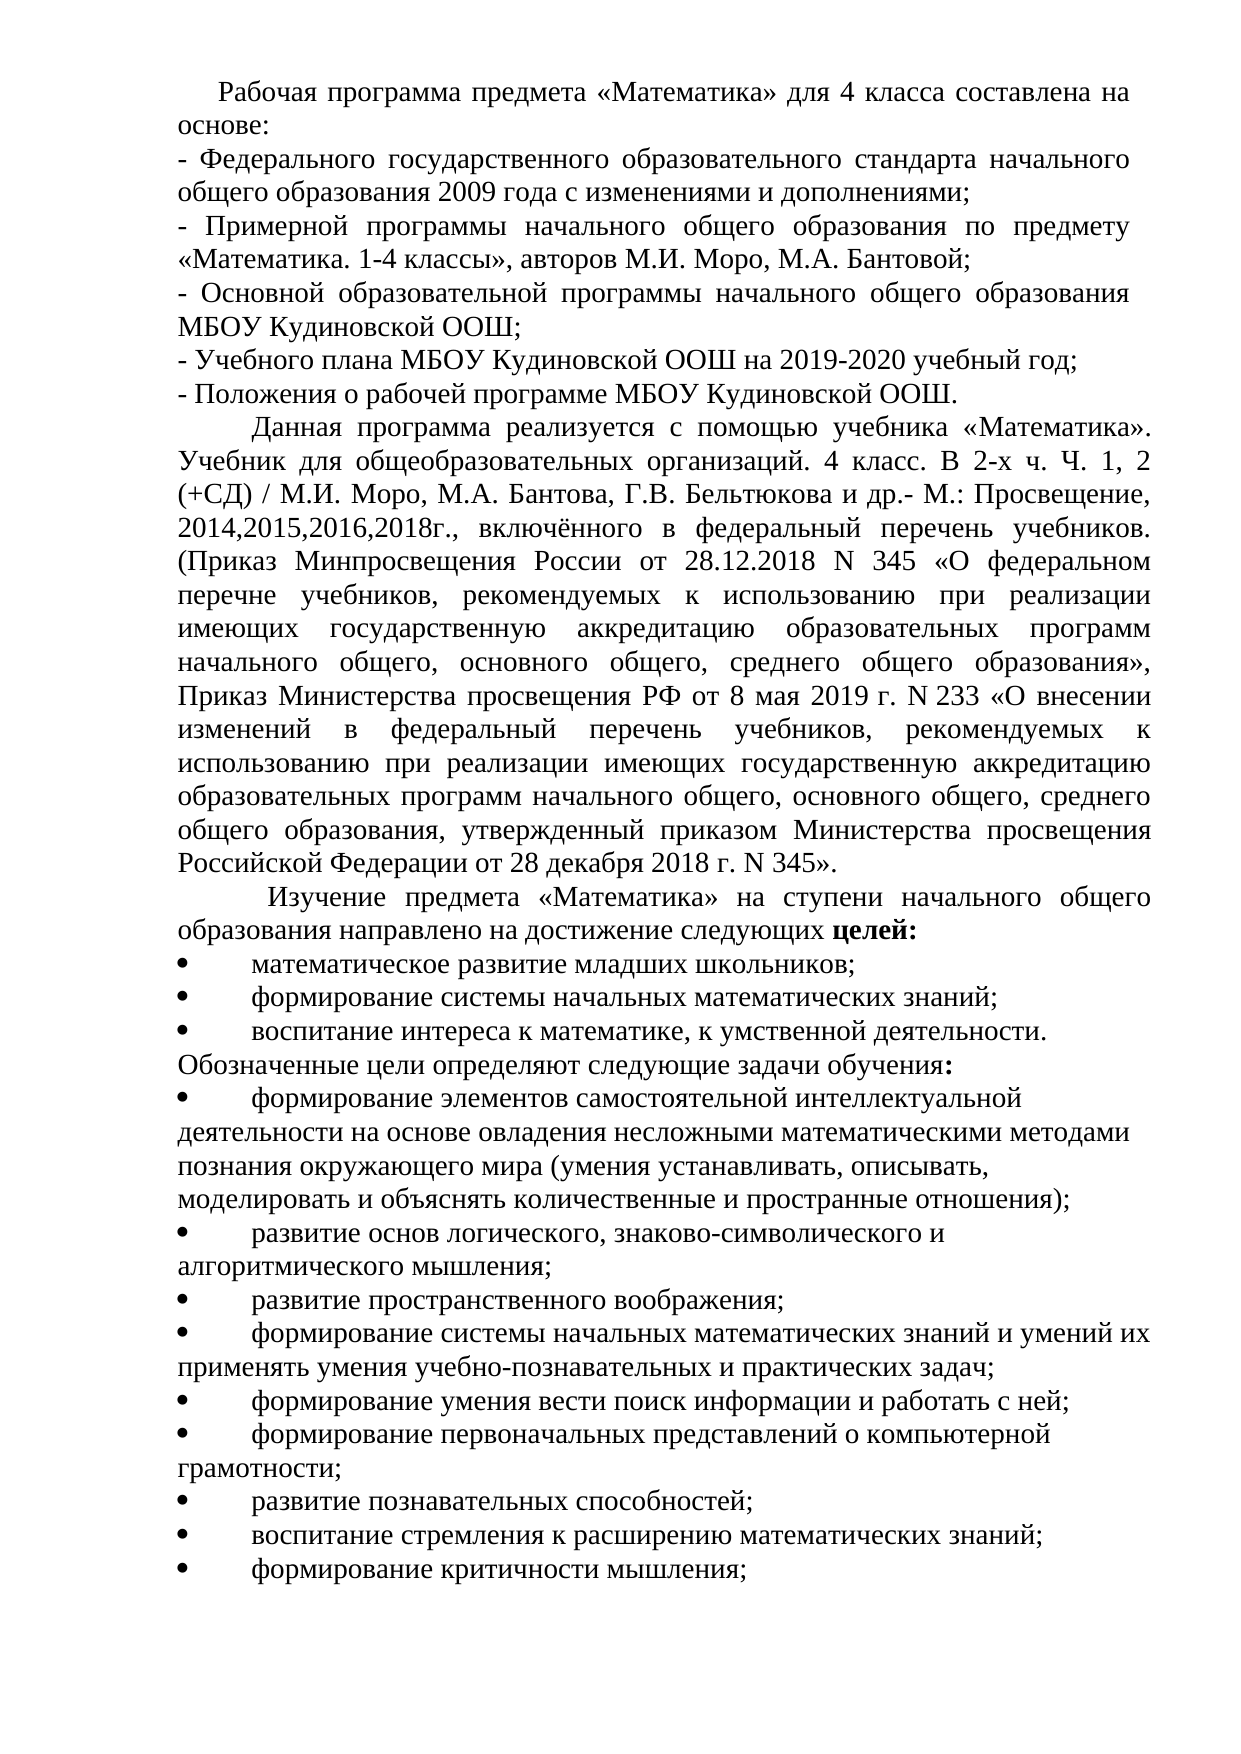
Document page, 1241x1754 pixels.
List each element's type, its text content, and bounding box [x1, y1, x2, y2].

text - Положения о рабочей программе МБОУ Кудиновской ООШ. [177, 376, 1130, 409]
list воспитание интереса к математике, к умственной деятельности. [177, 1013, 1152, 1047]
list формирование системы начальных математических знаний; [177, 979, 1152, 1013]
list воспитание стремления к расширению математических знаний; [177, 1517, 1152, 1551]
text - Федерального государственного образовательного стандарта начального общего образования 2009 года с изменениями и дополнениями; [177, 141, 1130, 208]
text Рабочая программа предмета «Математика» для 4 класса составлена на основе: [177, 74, 1130, 141]
list формирование элементов самостоятельной интеллектуальной деятельности на основе овладения несложными математическими методами познания окружающего мира (умения устанавливать, описывать, моделировать и объяснять количественные и пространные отношения); [177, 1080, 1152, 1215]
list формирование первоначальных представлений о компьютерной грамотности; [177, 1416, 1152, 1483]
text Данная программа реализуется с помощью учебника «Математика». Учебник для общеобразовательных организаций. 4 класс. В 2-х ч. Ч. 1, 2 (+СД) / М.И. Моро, М.А. Бантова, Г.В. Бельтюкова и др.- М.: Просвещение, 2014,2015,2016,2018г., включённого в федеральный перечень учебников. (Приказ Минпросвещения России от 28.12.2018 N 345 «О федеральном перечне учебников, рекомендуемых к использованию при реализации имеющих государственную аккредитацию образовательных программ начального общего, основного общего, среднего общего образования», Приказ Министерства просвещения РФ от 8 мая 2019 г. N 233 «О внесении изменений в федеральный перечень учебников, рекомендуемых к использованию при реализации имеющих государственную аккредитацию образовательных программ начального общего, основного общего, среднего общего образования, утвержденный приказом Министерства просвещения Российской Федерации от 28 декабря 2018 г. N 345». [177, 409, 1152, 879]
text - Учебного плана МБОУ Кудиновской ООШ на 2019-2020 учебный год; [177, 342, 1130, 376]
list формирование умения вести поиск информации и работать с ней; [177, 1383, 1152, 1416]
text Обозначенные цели определяют следующие задачи обучения: [177, 1047, 1152, 1080]
list формирование системы начальных математических знаний и умений их применять умения учебно-познавательных и практических задач; [177, 1316, 1152, 1383]
list формирование критичности мышления; [177, 1551, 1152, 1584]
text - Основной образовательной программы начального общего образования МБОУ Кудиновской ООШ; [177, 275, 1130, 342]
list развитие пространственного воображения; [177, 1282, 1152, 1316]
text - Примерной программы начального общего образования по предмету «Математика. 1-4 классы», авторов М.И. Моро, М.А. Бантовой; [177, 208, 1130, 275]
text Изучение предмета «Математика» на ступени начального общего образования направлено на достижение следующих целей: [177, 879, 1152, 946]
list развитие познавательных способностей; [177, 1483, 1152, 1517]
list математическое развитие младших школьников; [177, 946, 1152, 979]
list развитие основ логического, знаково-символического и алгоритмического мышления; [177, 1215, 1152, 1282]
